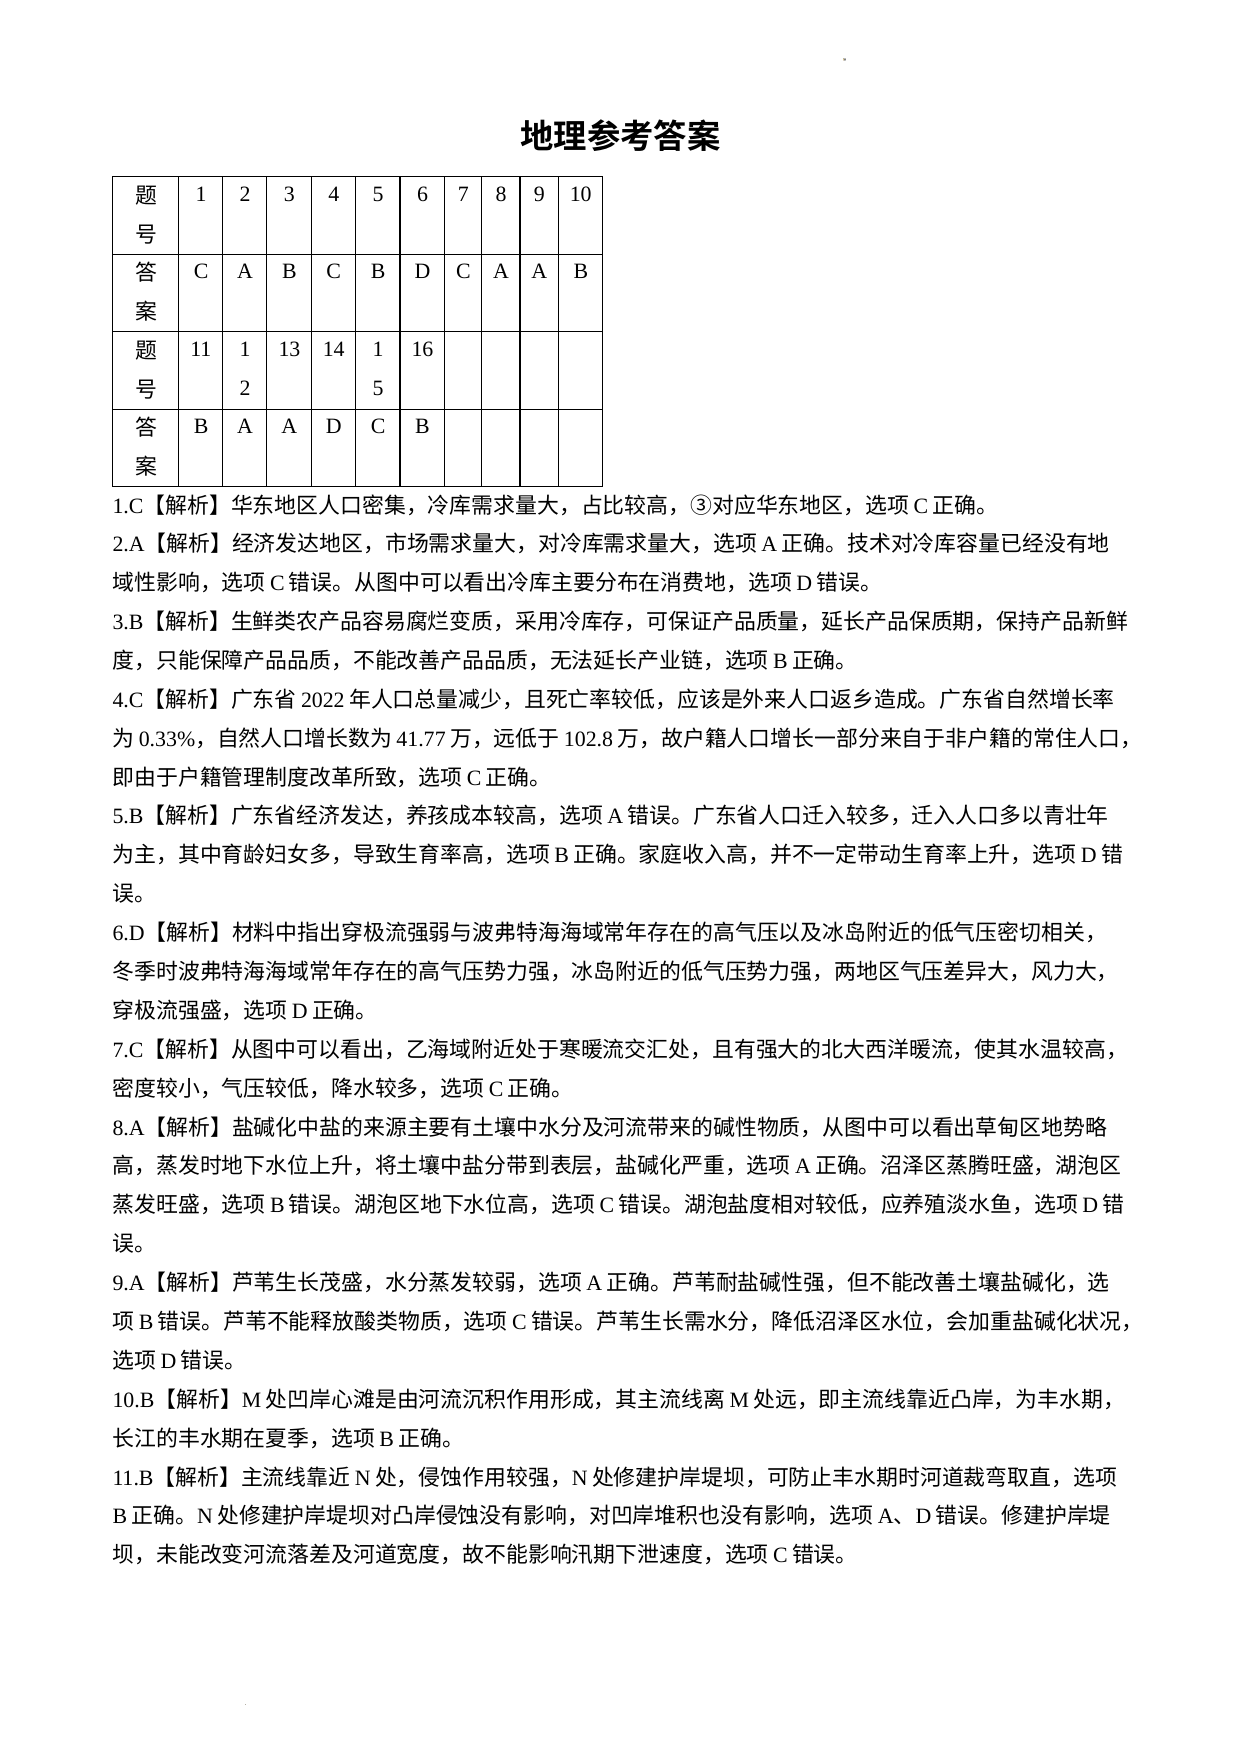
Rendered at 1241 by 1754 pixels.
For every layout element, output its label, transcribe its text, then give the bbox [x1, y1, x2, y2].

table_header 2 [223, 177, 266, 254]
text 5.B【解析】广东省经济发达，养孩成本较高，选项A错误。广东省人口迁入较多，迁入人口多以青壮年为主，其中育龄妇女多，导致生育率高，选项B正确。家庭收入高，并不一定带动生育率上升，选项D错误。 [112, 798, 1128, 908]
table_cell B [179, 410, 222, 486]
text 1.C【解析】华东地区人口密集，冷库需求量大，占比较高，③对应华东地区，选项C正确。 [112, 487, 1128, 520]
table_header 1 [179, 177, 222, 254]
table_cell 16 [401, 332, 444, 409]
table_cell [521, 332, 558, 409]
table_cell 12 [223, 332, 266, 409]
table_header 3 [267, 177, 311, 254]
table_cell [559, 410, 602, 486]
table_cell A [223, 410, 266, 486]
text 6.D【解析】材料中指出穿极流强弱与波弗特海海域常年存在的高气压以及冰岛附近的低气压密切相关，冬季时波弗特海海域常年存在的高气压势力强，冰岛附近的低气压势力强，两地区气压差异大，风力大，穿极流强盛，选项D正确。 [112, 915, 1128, 1025]
table_header 9 [521, 177, 558, 254]
table_cell [445, 410, 481, 486]
table_header 10 [559, 177, 602, 254]
table_header 题号 [113, 177, 178, 254]
table_cell 13 [267, 332, 311, 409]
table_cell A [223, 255, 266, 331]
table_header 8 [482, 177, 519, 254]
table_header 6 [401, 177, 444, 254]
table_cell A [521, 255, 558, 331]
text 8.A【解析】盐碱化中盐的来源主要有土壤中水分及河流带来的碱性物质，从图中可以看出草甸区地势略高，蒸发时地下水位上升，将土壤中盐分带到表层，盐碱化严重，选项A正确。沼泽区蒸腾旺盛，湖泡区蒸发旺盛，选项B错误。湖泡区地下水位高，选项C错误。湖泡盐度相对较低，应养殖淡水鱼，选项D错误。 [112, 1109, 1128, 1258]
table_cell 14 [312, 332, 355, 409]
table_cell A [267, 410, 311, 486]
table_cell C [445, 255, 481, 331]
table_cell [482, 332, 519, 409]
text 4.C【解析】广东省2022年人口总量减少，且死亡率较低，应该是外来人口返乡造成。广东省自然增长率为0.33%，自然人口增长数为41.77万，远低于102.8万，故户籍人口增长一部分来自于非户籍的常住人口，即由于户籍管理制度改革所致，选项C正确。 [112, 681, 1128, 792]
text 11.B【解析】主流线靠近N处，侵蚀作用较强，N处修建护岸堤坝，可防止丰水期时河道裁弯取直，选项B正确。N处修建护岸堤坝对凸岸侵蚀没有影响，对凹岸堆积也没有影响，选项A、D错误。修建护岸堤坝，未能改变河流落差及河道宽度，故不能影响汛期下泄速度，选项C错误。 [112, 1459, 1128, 1569]
table_cell C [356, 410, 399, 486]
table_cell B [356, 255, 399, 331]
table_cell C [312, 255, 355, 331]
table_cell 题号 [113, 332, 178, 409]
table_header 4 [312, 177, 355, 254]
table_cell B [401, 410, 444, 486]
table_cell 15 [356, 332, 399, 409]
text 10.B【解析】M处凹岸心滩是由河流沉积作用形成，其主流线离M处远，即主流线靠近凸岸，为丰水期，长江的丰水期在夏季，选项B正确。 [112, 1381, 1128, 1453]
table_cell 11 [179, 332, 222, 409]
table_cell A [482, 255, 519, 331]
table_header 7 [445, 177, 481, 254]
table_cell 答案 [113, 410, 178, 486]
table_cell [521, 410, 558, 486]
table_header 5 [356, 177, 399, 254]
table_cell B [267, 255, 311, 331]
table_cell B [559, 255, 602, 331]
text 7.C【解析】从图中可以看出，乙海域附近处于寒暖流交汇处，且有强大的北大西洋暖流，使其水温较高，密度较小，气压较低，降水较多，选项C正确。 [112, 1031, 1128, 1103]
table_cell [482, 410, 519, 486]
text 2.A【解析】经济发达地区，市场需求量大，对冷库需求量大，选项A正确。技术对冷库容量已经没有地域性影响，选项C错误。从图中可以看出冷库主要分布在消费地，选项D错误。 [112, 526, 1128, 597]
table_cell 答案 [113, 255, 178, 331]
table_cell C [179, 255, 222, 331]
table_cell [559, 332, 602, 409]
text 9.A【解析】芦苇生长茂盛，水分蒸发较弱，选项A正确。芦苇耐盐碱性强，但不能改善土壤盐碱化，选项B错误。芦苇不能释放酸类物质，选项C错误。芦苇生长需水分，降低沼泽区水位，会加重盐碱化状况，选项D错误。 [112, 1265, 1128, 1375]
text 3.B【解析】生鲜类农产品容易腐烂变质，采用冷库存，可保证产品质量，延长产品保质期，保持产品新鲜度，只能保障产品品质，不能改善产品品质，无法延长产业链，选项B正确。 [112, 604, 1128, 675]
text 地理参考答案 [112, 102, 1128, 167]
table_cell [445, 332, 481, 409]
table_cell D [401, 255, 444, 331]
table_cell D [312, 410, 355, 486]
